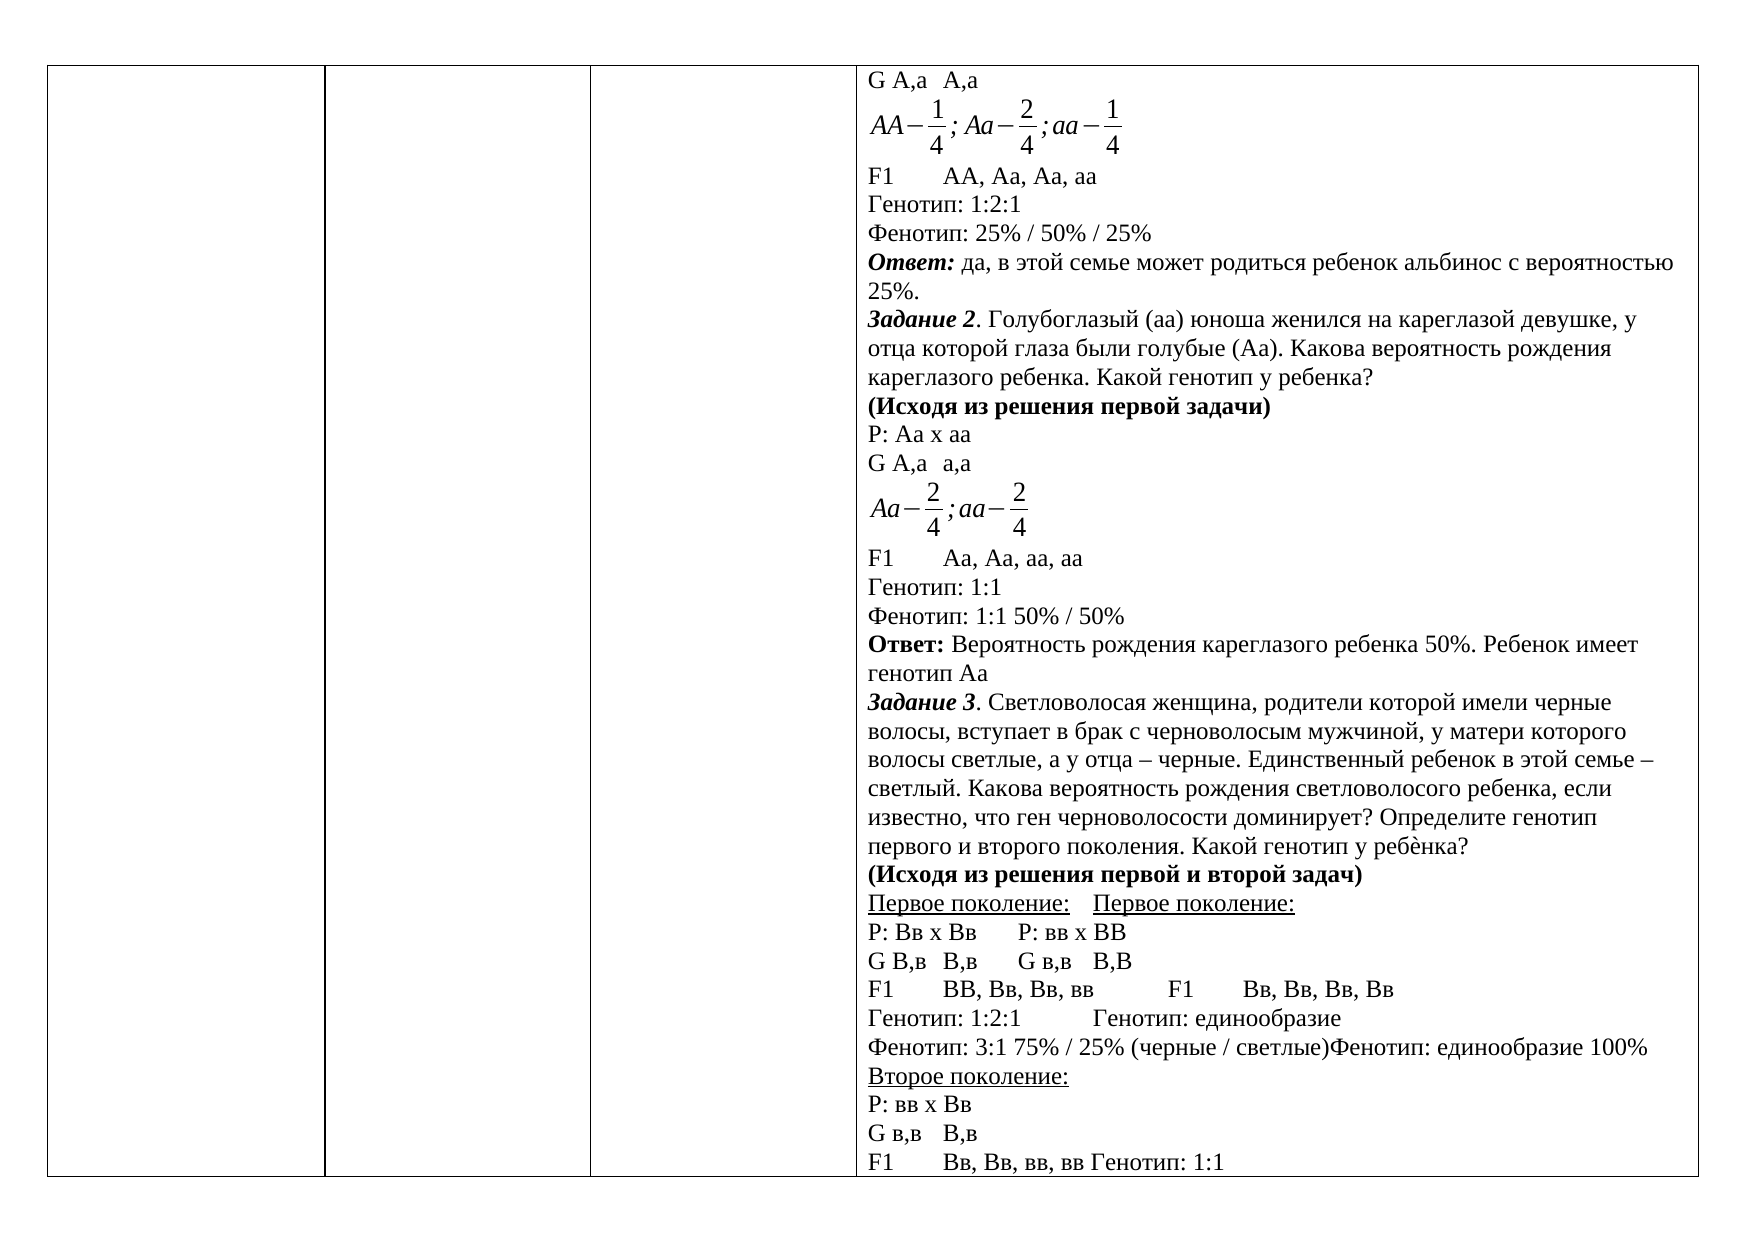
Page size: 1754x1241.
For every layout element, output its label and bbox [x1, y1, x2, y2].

table_cell [48, 66, 324, 1176]
table_cell [326, 66, 590, 1176]
table_cell [857, 66, 1698, 1176]
table_cell [591, 66, 856, 1176]
